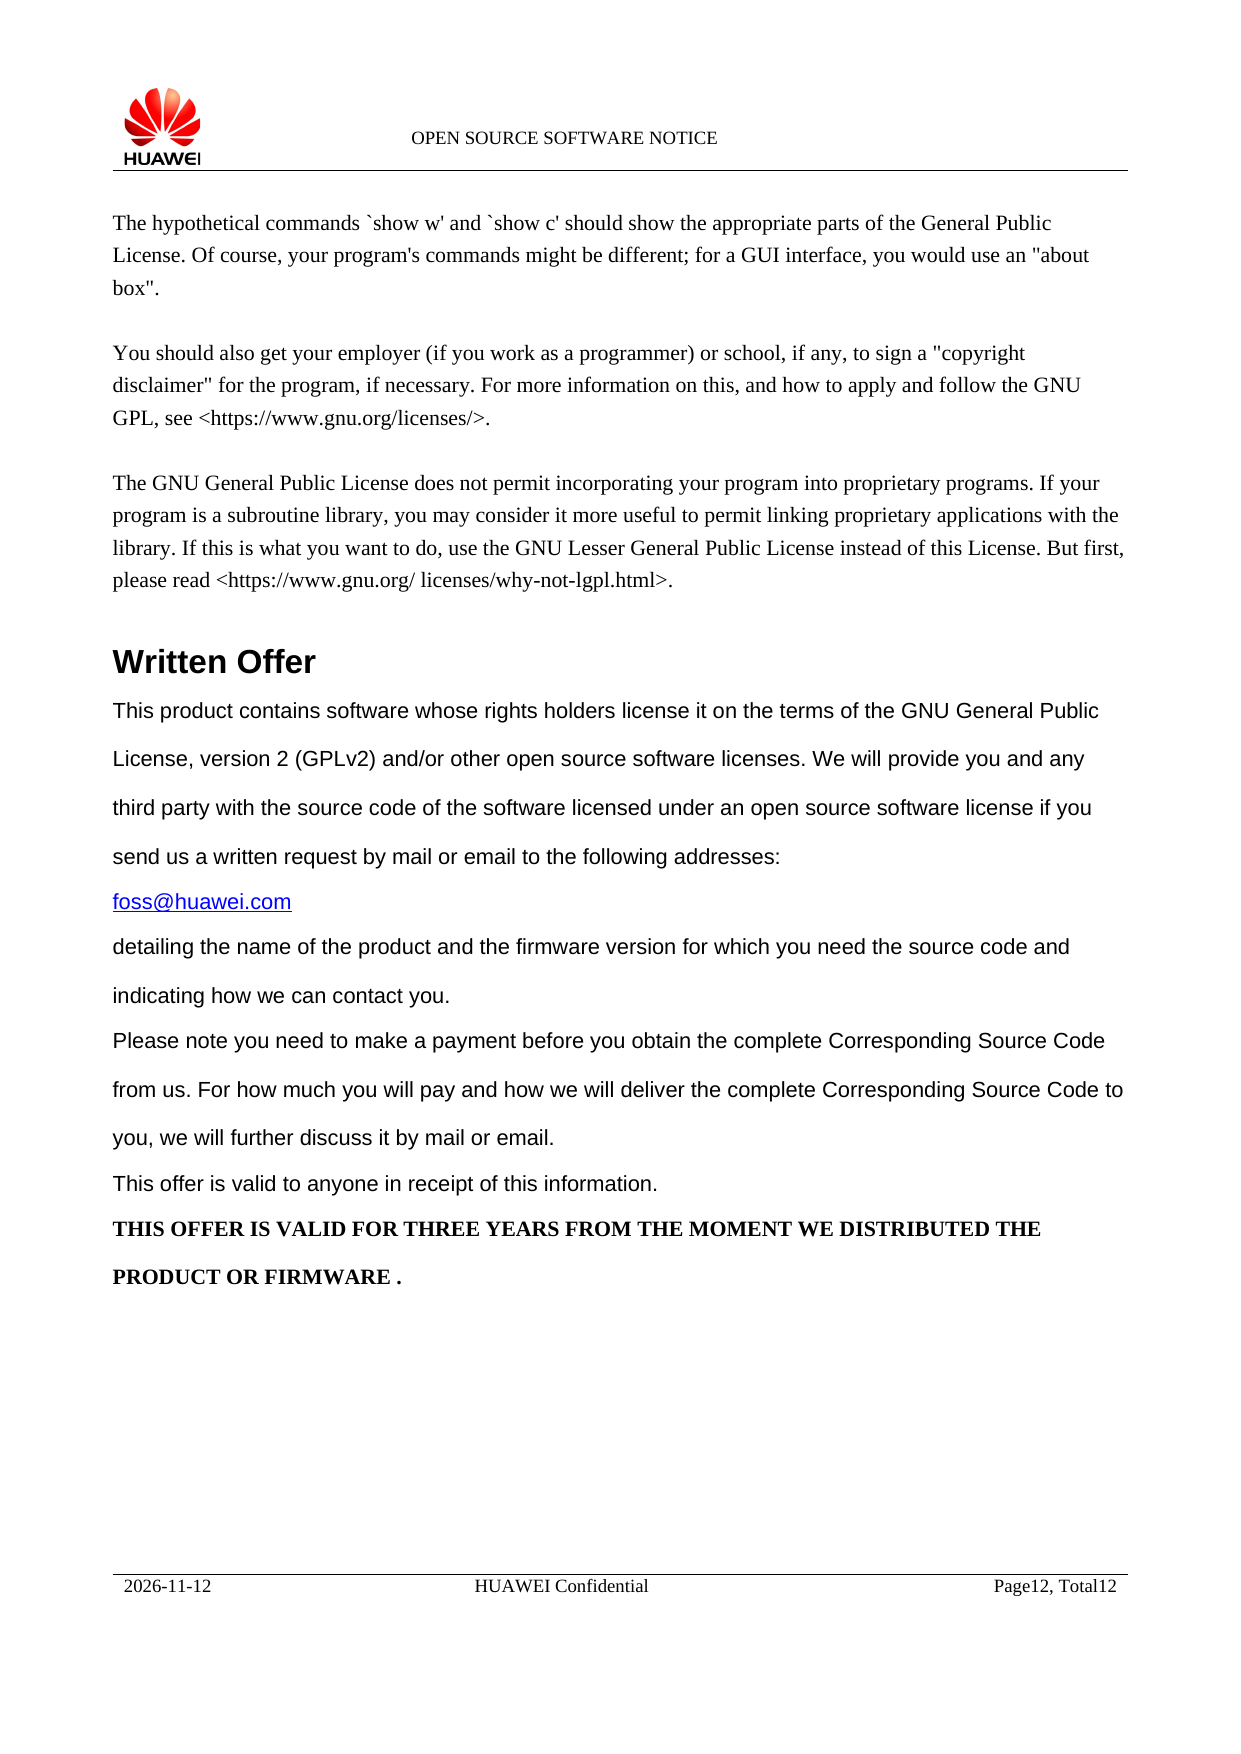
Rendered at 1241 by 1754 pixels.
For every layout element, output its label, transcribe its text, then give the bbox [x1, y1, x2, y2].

text You should also get your employer (if you work as a programmer) or school, if any, to sign a "copyright disclaimer" for the program, if necessary. For more information on this, and how to apply and follow the GNU GPL, see <https://www.gnu.org/licenses/>. [112, 336, 1128, 434]
text The GNU General Public License does not permit incorporating your program into proprietary programs. If your program is a subroutine library, you may consider it more useful to permit linking proprietary applications with the library. If this is what you want to do, use the GNU Lesser General Public License instead of this License. But first, please read <https://www.gnu.org/ licenses/why-not-lgpl.html>. [112, 466, 1128, 596]
picture [124, 88, 201, 165]
text Please note you need to make a payment before you obtain the complete Corresponding Source Code from us. For how much you will pay and how we will deliver the complete Corresponding Source Code to you, we will further discuss it by mail or email. [112, 1024, 1128, 1154]
text Written Offer [112, 629, 1128, 694]
text This offer is valid for three years from the moment we distributed the product or firmware . [112, 1212, 1128, 1293]
text foss@huawei.com [112, 885, 1128, 918]
text The hypothetical commands `show w' and `show c' should show the appropriate parts of the General Public License. Of course, your program's commands might be different; for a GUI interface, you would use an "about box". [112, 206, 1128, 304]
text This product contains software whose rights holders license it on the terms of the GNU General Public License, version 2 (GPLv2) and/or other open source software licenses. We will provide you and any third party with the source code of the software licensed under an open source software license if you send us a written request by mail or email to the following addresses: [112, 694, 1128, 873]
text This offer is valid to anyone in receipt of this information. [112, 1167, 1128, 1199]
text detailing the name of the product and the firmware version for which you need the source code and indicating how we can contact you. [112, 930, 1128, 1012]
